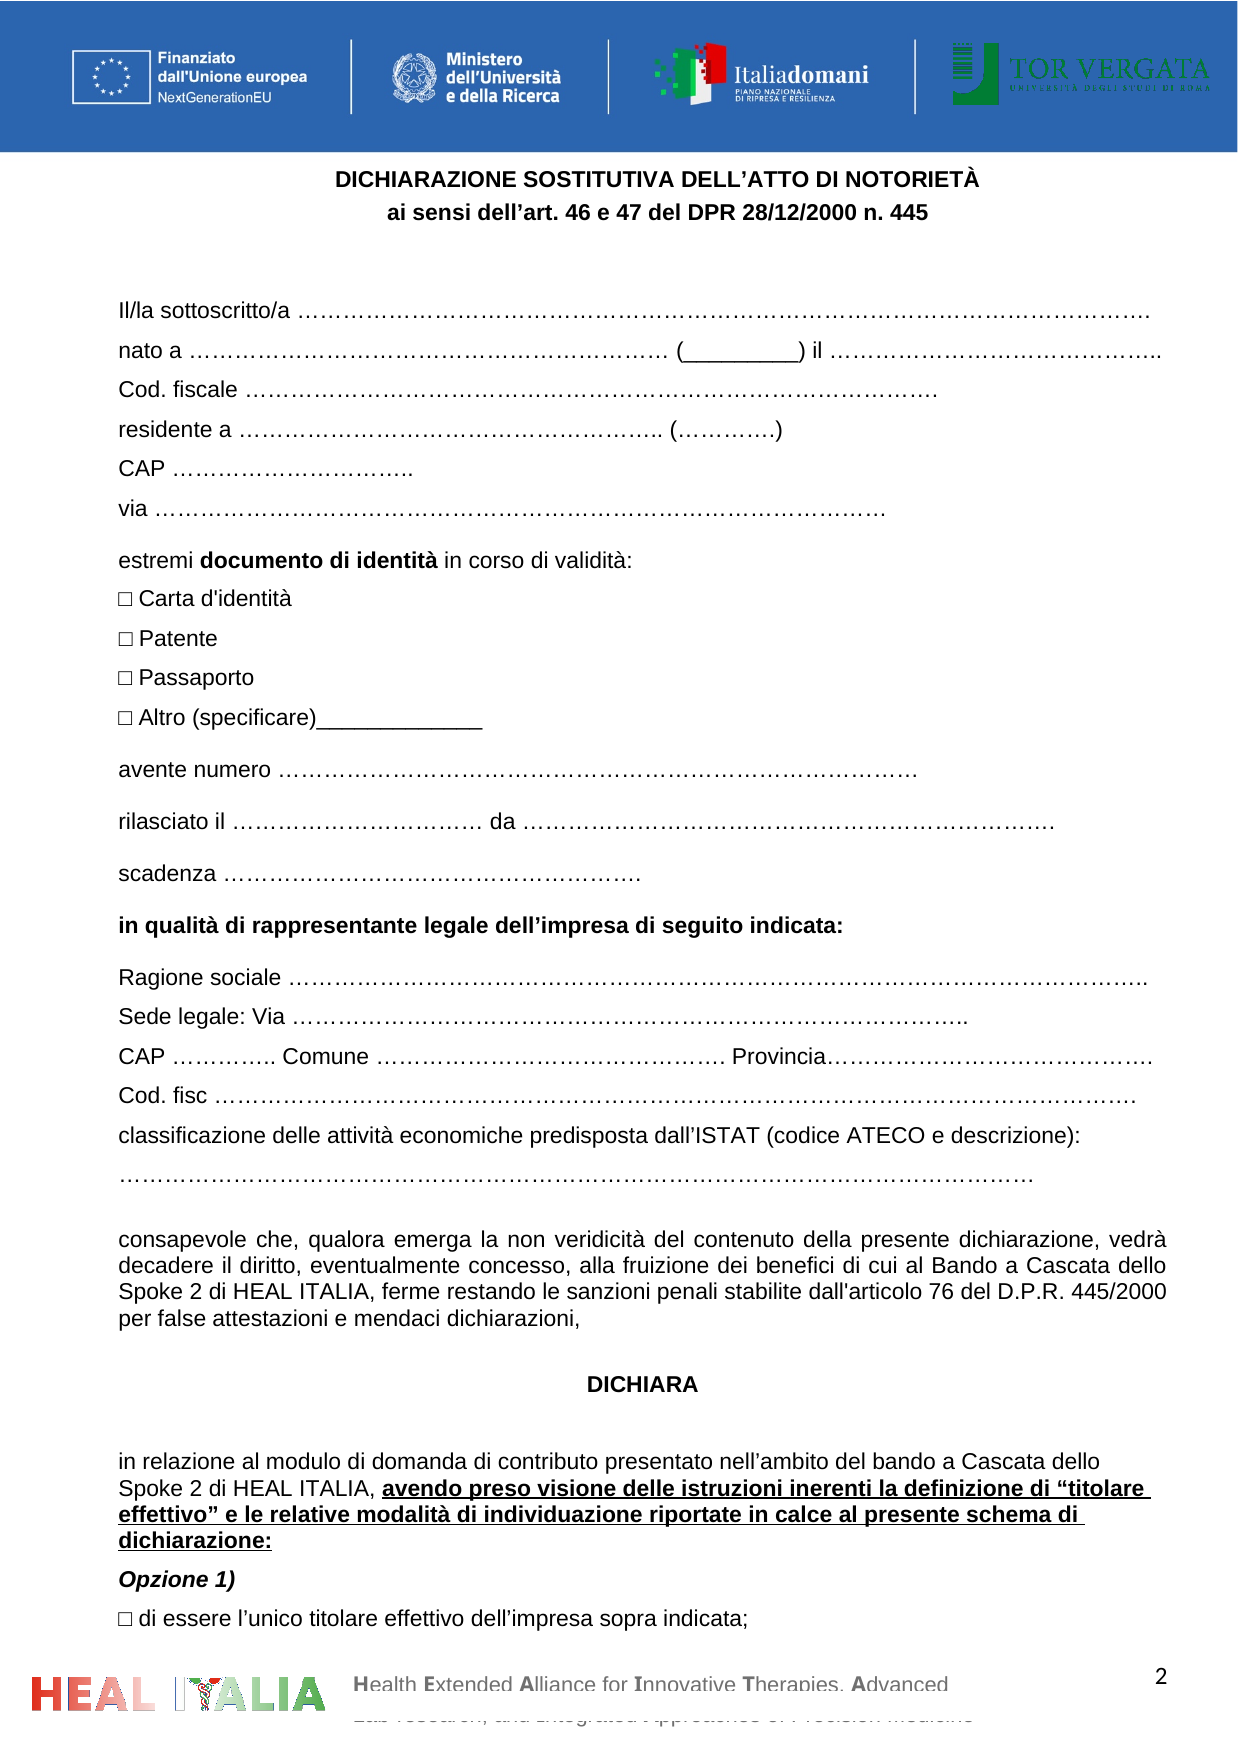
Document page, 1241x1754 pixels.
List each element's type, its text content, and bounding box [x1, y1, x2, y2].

text DICHIARA [118, 1371, 1167, 1397]
text scadenza ………………………………………………. [118, 860, 1167, 886]
text estremi documento di identità in corso di validità: [118, 547, 1167, 573]
text ai sensi dell’art. 46 e 47 del DPR 28/12/2000 n. 445 [148, 198, 1167, 225]
picture [0, 1, 1238, 193]
text rilasciato il …………………………… da ……………………………………………………………. [118, 808, 1167, 834]
text in relazione al modulo di domanda di contributo presentato nell’ambito del bando a Cascata dello Spoke 2 di HEAL ITALIA, avendo preso visione delle istruzioni inerenti la definizione di “titolare effettivo” e le relative modalità di individuazione riportate in calce al presente schema di dichiarazione: [118, 1448, 1167, 1554]
text Ragione sociale ………………………………………………………………………………………………….. [118, 964, 1167, 990]
text DICHIARAZIONE SOSTITUTIVA DELL’ATTO DI NOTORIETÀ [148, 166, 1167, 192]
text Il/la sottoscritto/a …………………………………………………………………………………………………. [118, 297, 1167, 323]
text Sede legale: Via …………………………………………………………………………….. [118, 1003, 1167, 1029]
text nato a ……………………………………………………… (_________) il …………………………………….. [118, 337, 1167, 363]
text CAP ………….. Comune ………………………………………. Provincia……………………………………. [118, 1043, 1167, 1069]
text □ Patente [118, 625, 1167, 651]
text □ di essere l’unico titolare effettivo dell’impresa sopra indicata; [118, 1605, 1167, 1631]
text □ Carta d'identità [118, 585, 1167, 612]
text CAP ………………………….. [118, 455, 1167, 481]
text classificazione delle attività economiche predisposta dall’ISTAT (codice ATECO e descrizione): ………………………………………………………………………………………………………… [118, 1122, 1167, 1187]
text residente a ……………………………………………….. (………….) [118, 416, 1167, 442]
text consapevole che, qualora emerga la non veridicità del contenuto della presente dichiarazione, vedrà decadere il diritto, eventualmente concesso, alla fruizione dei benefici di cui al Bando a Cascata dello Spoke 2 di HEAL ITALIA, ferme restando le sanzioni penali stabilite dall'articolo 76 del D.P.R. 445/2000 per false attestazioni e mendaci dichiarazioni, [118, 1226, 1167, 1331]
text Opzione 1) [118, 1566, 1167, 1592]
text □ Altro (specificare)_____________ [118, 704, 1167, 730]
text avente numero ………………………………………………………………………… [118, 756, 1167, 782]
text in qualità di rappresentante legale dell’impresa di seguito indicata: [118, 912, 1167, 938]
text □ Passaporto [118, 664, 1167, 691]
text Cod. fisc …………………………………………………………………………………………………………. [118, 1082, 1167, 1108]
text via …………………………………………………………………………………… [118, 494, 1167, 521]
text Cod. fiscale ………………………………………………………………………………. [118, 376, 1167, 402]
picture [31, 1676, 326, 1711]
